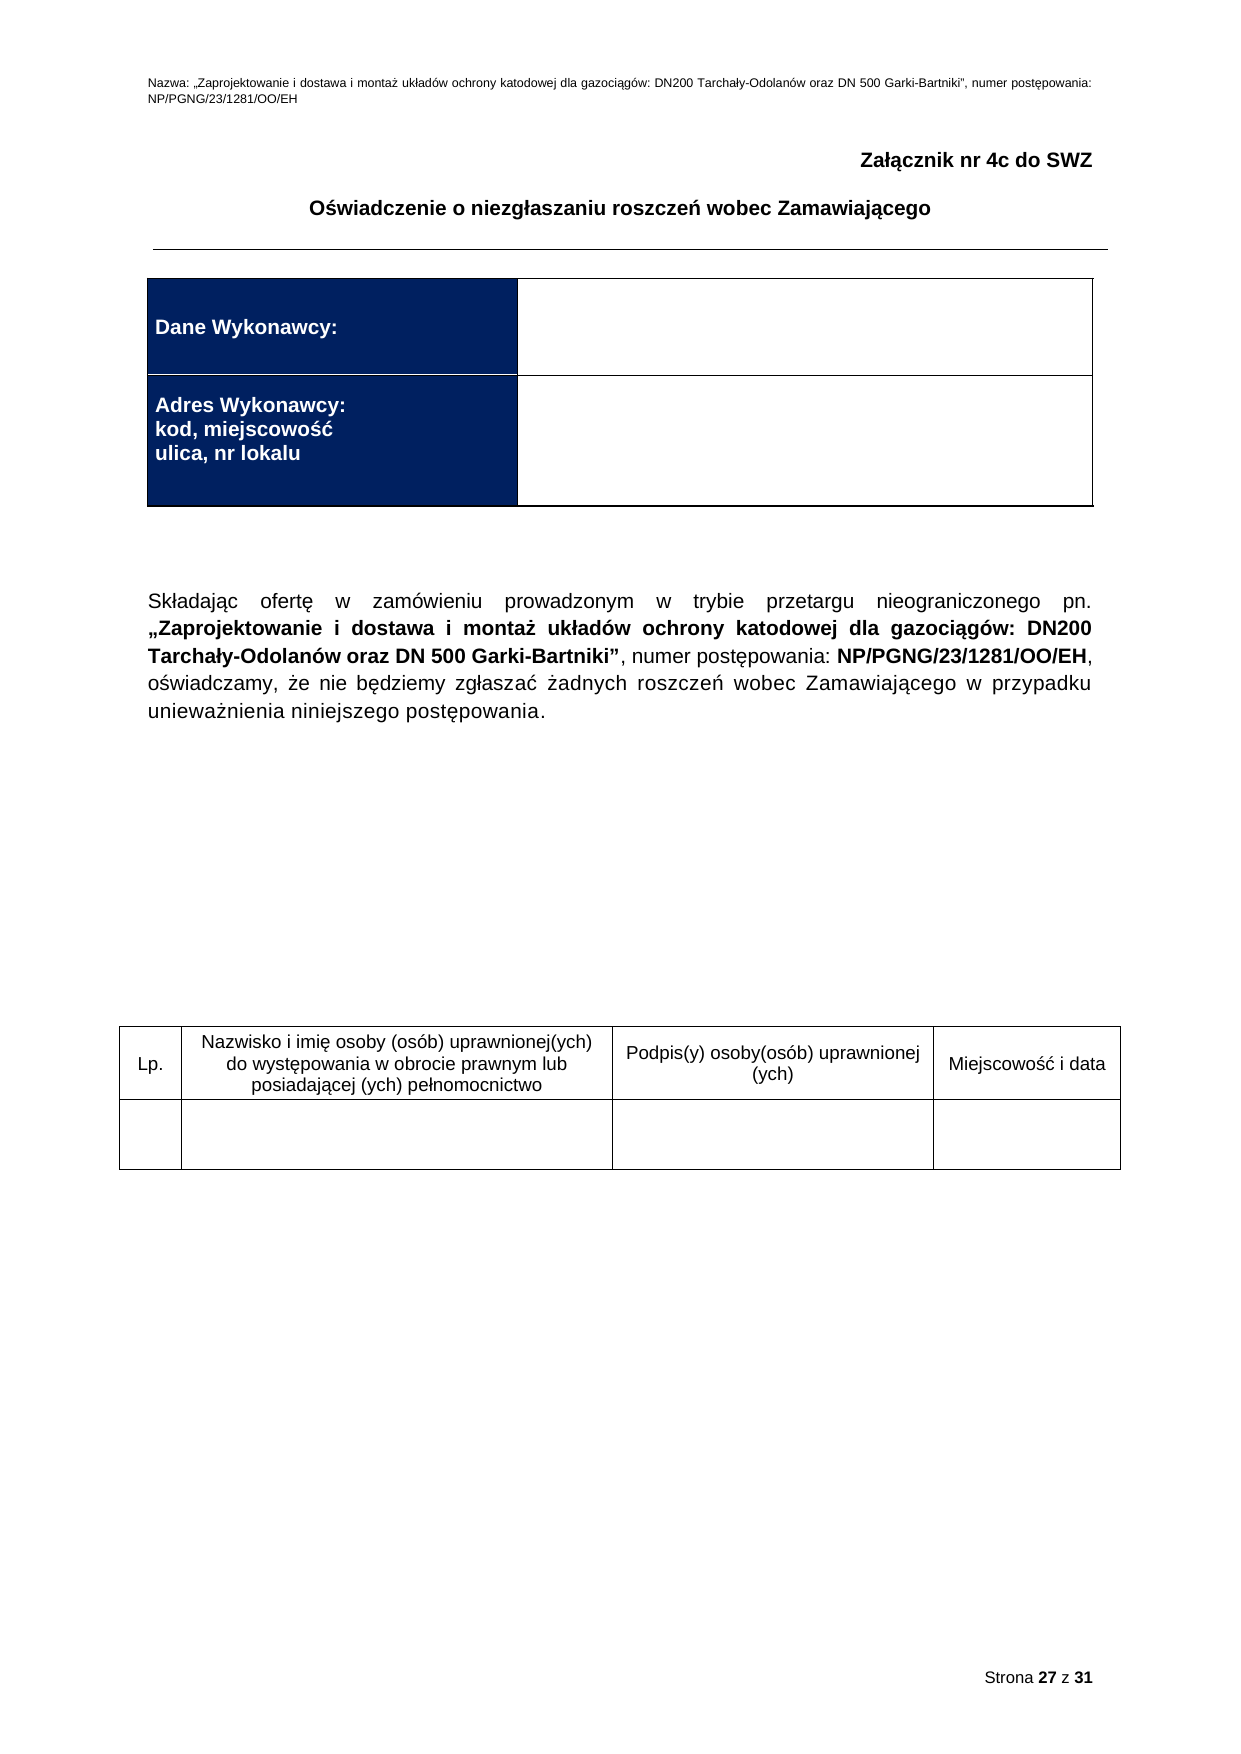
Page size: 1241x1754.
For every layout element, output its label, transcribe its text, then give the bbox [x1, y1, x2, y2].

text Składając ofertę w zamówieniu prowadzonym w trybie przetargu nieograniczonego pn. „Zaprojektowanie i dostawa i montaż układów ochrony katodowej dla gazociągów: DN200 Tarchały-Odolanów oraz DN 500 Garki-Bartniki”, numer postępowania: NP/PGNG/23/1281/OO/EH, oświadczamy, że nie będziemy zgłaszać żadnych roszczeń wobec Zamawiającego w przypadku unieważnienia niniejszego postępowania. [148, 588, 1093, 722]
table_cell [120, 1100, 181, 1169]
table_header Lp. [120, 1027, 181, 1099]
table_cell [613, 1100, 933, 1169]
table_cell [934, 1100, 1120, 1169]
table_header Dane Wykonawcy: [148, 279, 517, 374]
table_cell [182, 1100, 612, 1169]
text Oświadczenie o niezgłaszaniu roszczeń wobec Zamawiającego [148, 196, 1093, 220]
table_cell Adres Wykonawcy: kod, miejscowość ulica, nr lokalu [148, 376, 517, 505]
table_header Miejscowość i data [934, 1027, 1120, 1099]
table_header [518, 279, 1092, 374]
table_header Podpis(y) osoby(osób) uprawnionej (ych) [613, 1027, 933, 1099]
text Załącznik nr 4c do SWZ [148, 148, 1093, 172]
table_cell [518, 376, 1092, 505]
table_header Nazwisko i imię osoby (osób) uprawnionej(ych) do występowania w obrocie prawnym lub posiadającej (ych) pełnomocnictwo [182, 1027, 612, 1099]
